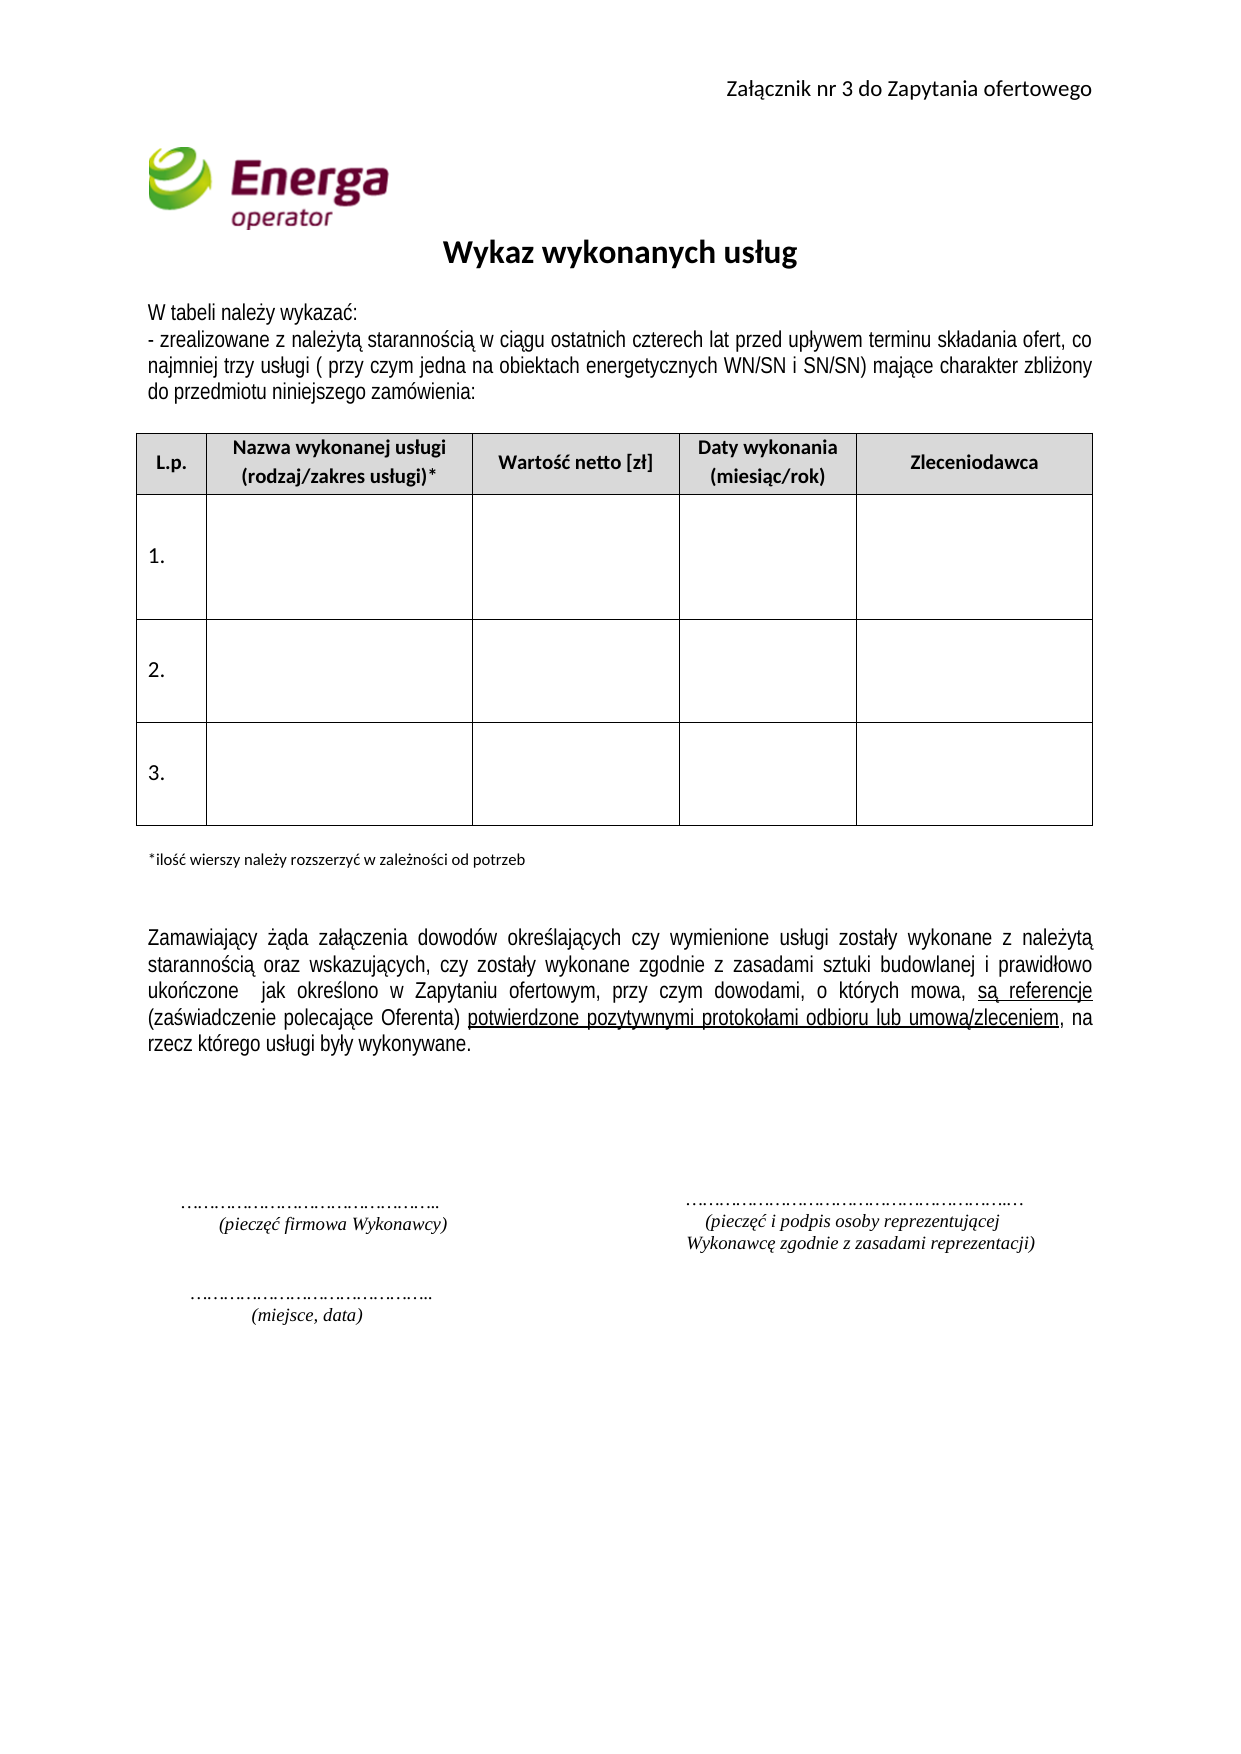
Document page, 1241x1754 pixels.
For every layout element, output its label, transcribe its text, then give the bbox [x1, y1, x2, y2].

table_cell [680, 723, 856, 825]
table_cell 3. [137, 723, 206, 825]
table_cell [680, 620, 856, 722]
table_cell [473, 620, 679, 722]
table_header Daty wykonania (miesiąc/rok) [680, 434, 856, 494]
table_cell [680, 495, 856, 619]
table_cell [207, 620, 472, 722]
table_cell [857, 495, 1092, 619]
table_cell [473, 495, 679, 619]
text - zrealizowane z należytą starannością w ciągu ostatnich czterech lat przed upływem terminu składania ofert, co najmniej trzy usługi ( przy czym jedna na obiektach energetycznych WN/SN i SN/SN) mające charakter zbliżony do przedmiotu niniejszego zamówienia: [148, 326, 1093, 404]
text Zamawiający żąda załączenia dowodów określających czy wymienione usługi zostały wykonane z należytą starannością oraz wskazujących, czy zostały wykonane zgodnie z zasadami sztuki budowlanej i prawidłowo ukończone jak określono w Zapytaniu ofertowym, przy czym dowodami, o których mowa, są referencje (zaświadczenie polecające Oferenta) potwierdzone pozytywnymi protokołami odbioru lub umową/zleceniem, na rzecz którego usługi były wykonywane. [148, 924, 1093, 1056]
table_header Zleceniodawca [857, 434, 1092, 494]
text Wykaz wykonanych usług [148, 232, 1093, 272]
table_cell [857, 723, 1092, 825]
table_cell [207, 723, 472, 825]
table_cell [473, 723, 679, 825]
table_header Nazwa wykonanej usługi (rodzaj/zakres usługi)* [207, 434, 472, 494]
text W tabeli należy wykazać: [148, 299, 1093, 326]
table_cell [857, 620, 1092, 722]
text *ilość wierszy należy rozszerzyć w zależności od potrzeb [148, 850, 1093, 870]
picture [147, 147, 391, 229]
table_cell 1. [137, 495, 206, 619]
table_header [136, 148, 1096, 232]
table_cell 2. [137, 620, 206, 722]
table_header Wartość netto [zł] [473, 434, 679, 494]
table_header L.p. [137, 434, 206, 494]
table_cell [207, 495, 472, 619]
